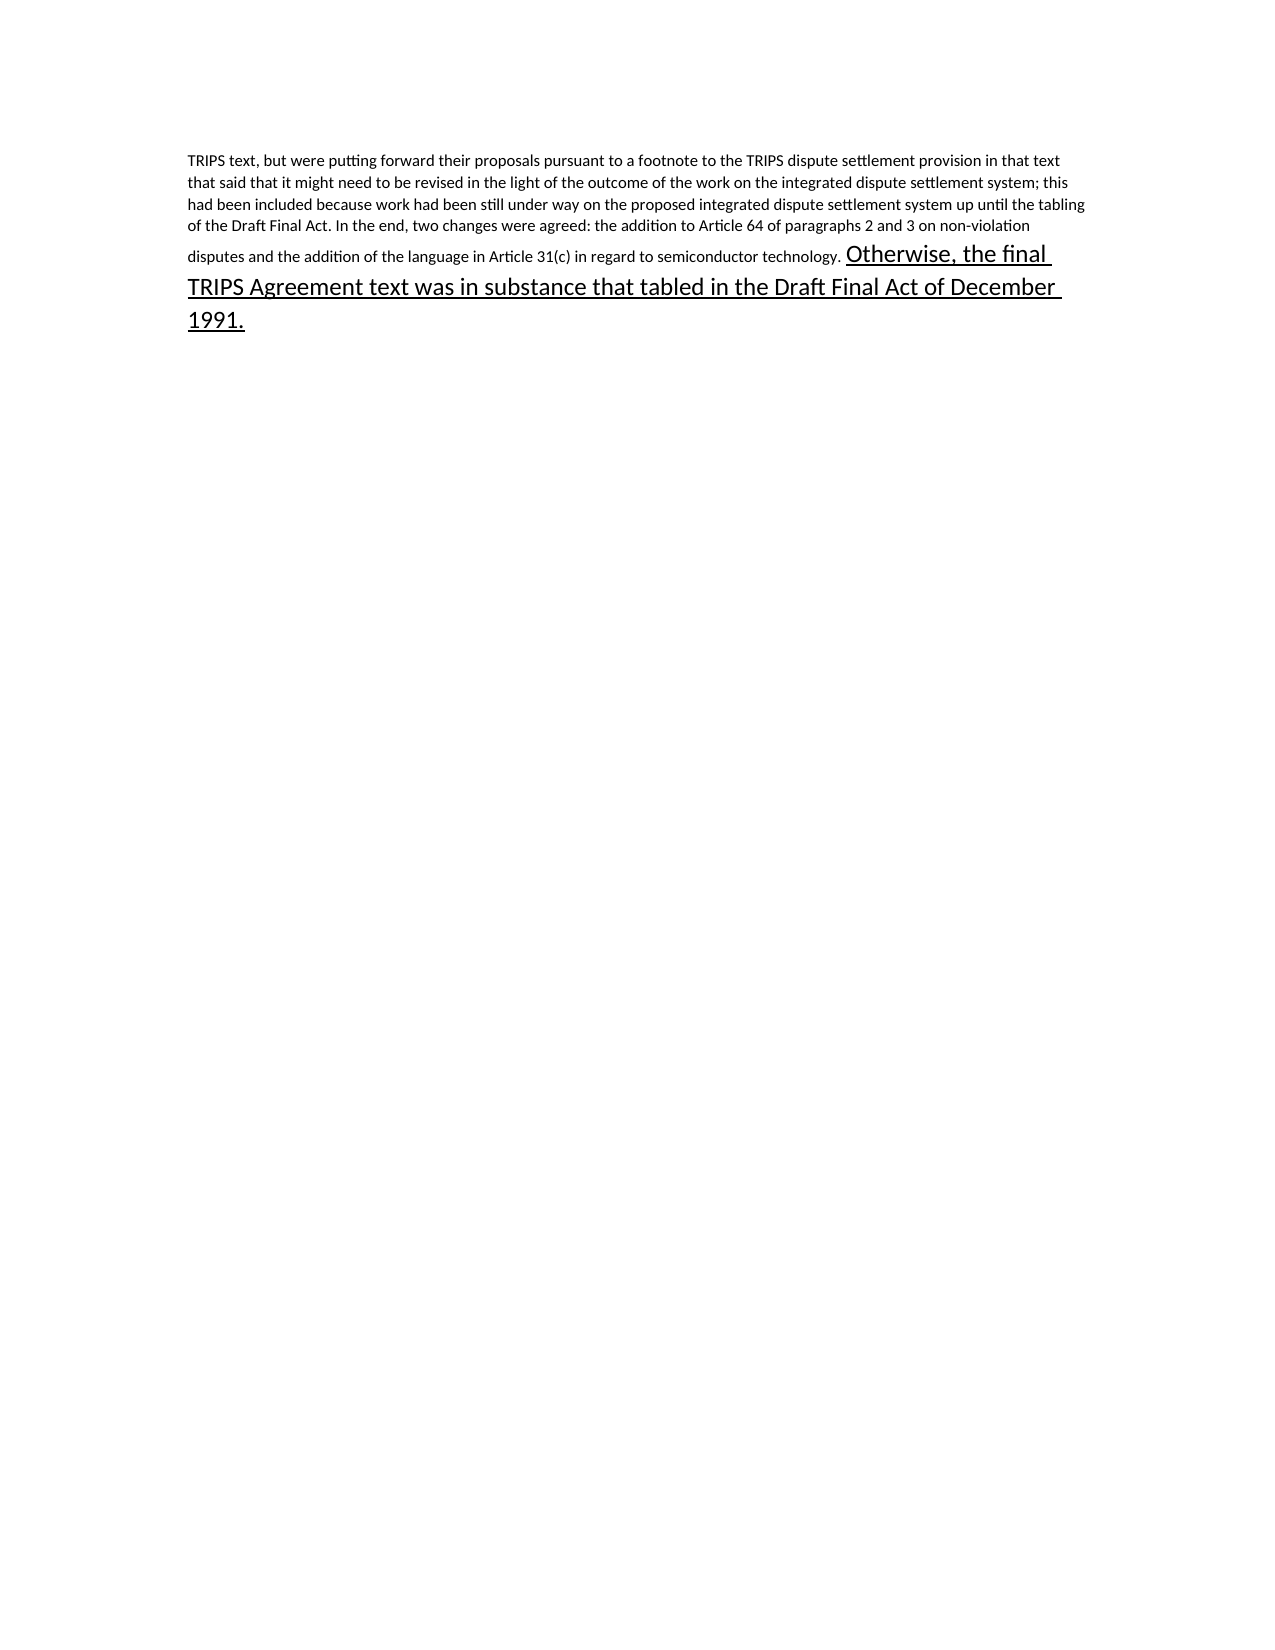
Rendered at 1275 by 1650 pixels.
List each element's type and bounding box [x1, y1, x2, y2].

text [187, 150, 1087, 335]
